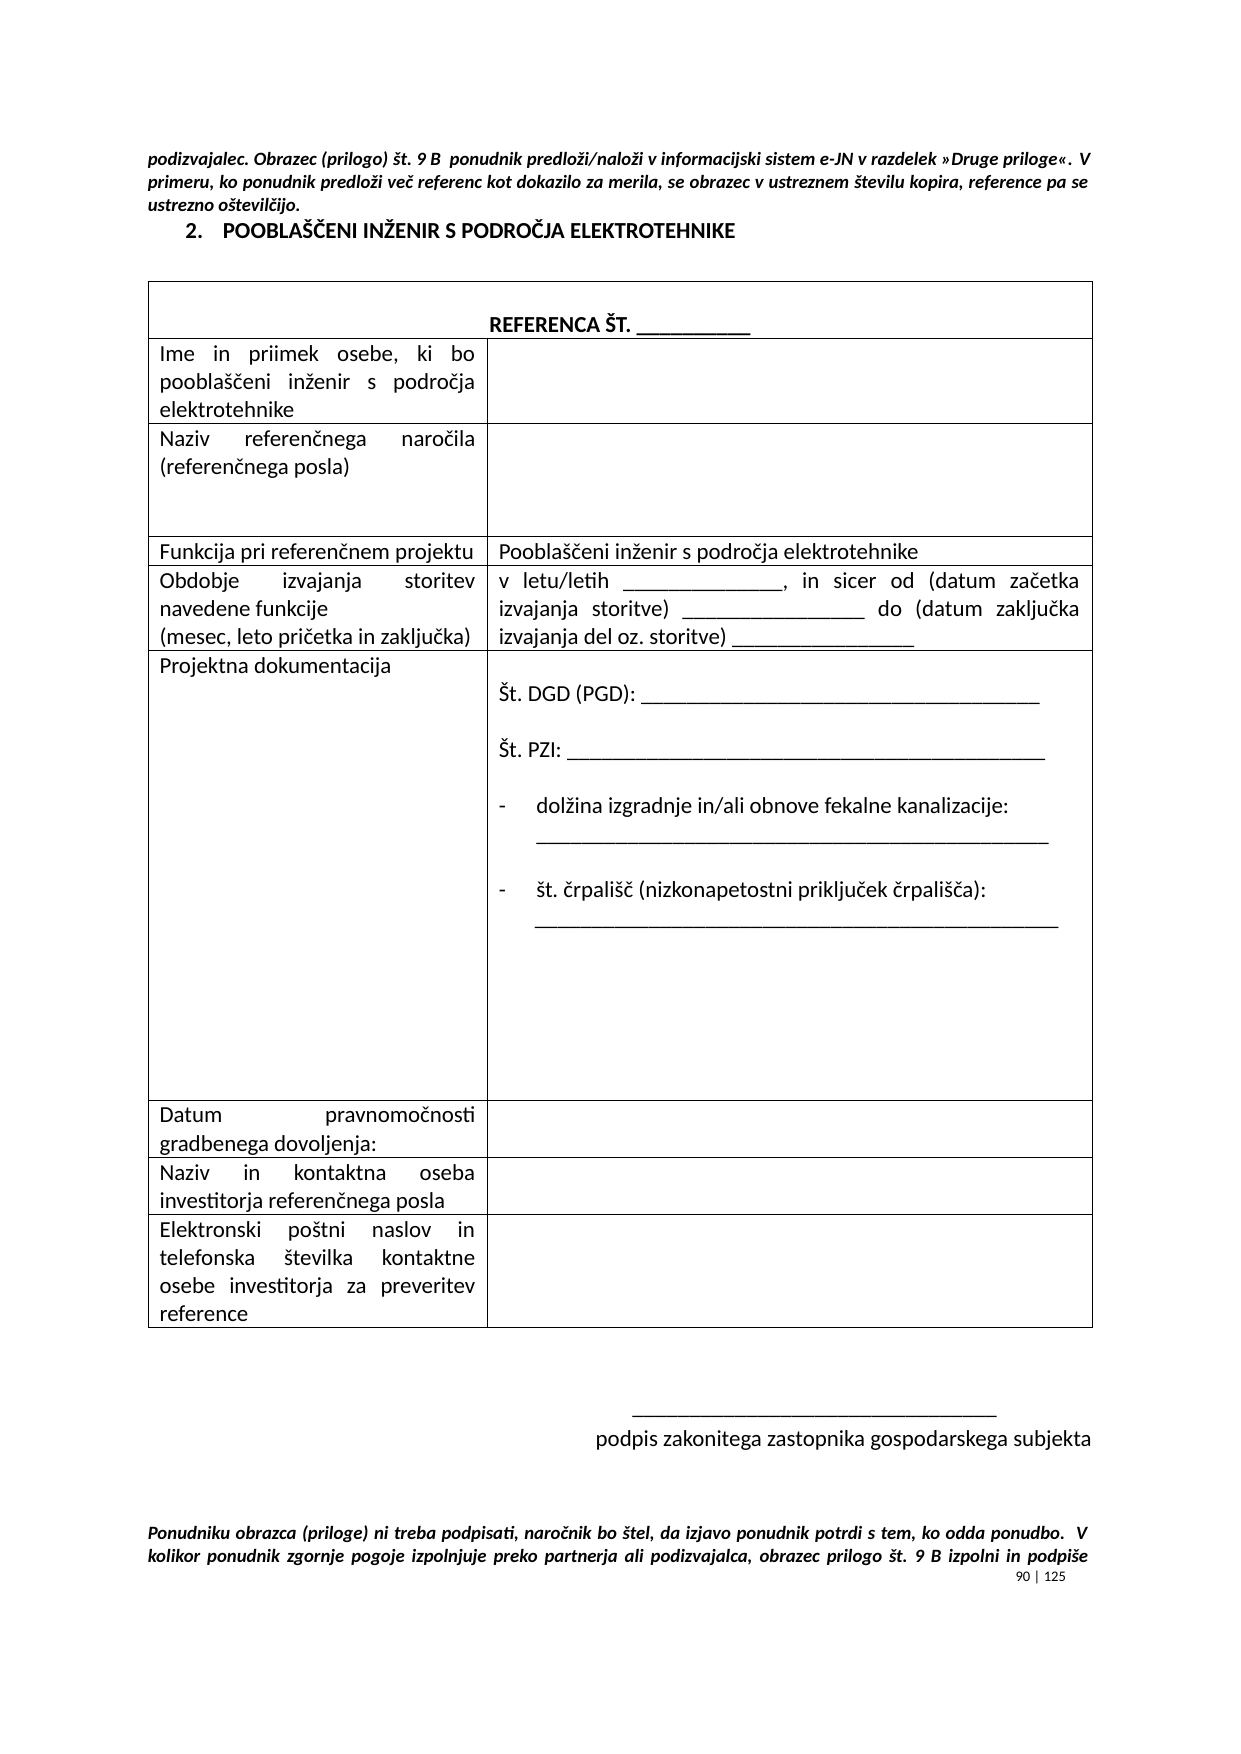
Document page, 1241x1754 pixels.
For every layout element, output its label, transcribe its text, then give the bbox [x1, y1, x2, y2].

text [148, 148, 1092, 216]
table_cell Ime in priimek osebe, ki bo pooblaščeni inženir s področja elektrotehnike [149, 339, 487, 423]
table_cell [488, 1215, 1092, 1327]
table_cell Naziv in kontaktna oseba investitorja referenčnega posla [149, 1158, 487, 1214]
table_cell [488, 339, 1092, 423]
table_cell v letu/letih ______________, in sicer od (datum začetka izvajanja storitve) ________________ do (datum zaključka izvajanja del oz. storitve) ________________ [488, 566, 1092, 650]
table_cell Št. DGD (PGD): ___________________________________ Št. PZI: __________________________________________ dolžina izgradnje in/ali obnove fekalne kanalizacije: _____________________________________________ št. črpališč (nizkonapetostni priključek črpališča): ______________________________________________ [488, 651, 1092, 1099]
table_cell [488, 424, 1092, 536]
table_cell Datum pravnomočnosti gradbenega dovoljenja: [149, 1101, 487, 1157]
table_cell Obdobje izvajanja storitev navedene funkcije (mesec, leto pričetka in zaključka) [149, 566, 487, 650]
table_cell [488, 1158, 1092, 1214]
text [148, 1521, 1092, 1567]
table_cell Naziv referenčnega naročila (referenčnega posla) [149, 424, 487, 536]
table_header REFERENCA ŠT. __________ [149, 282, 1092, 338]
table_cell [488, 1101, 1092, 1157]
table_cell Pooblaščeni inženir s področja elektrotehnike [488, 537, 1092, 565]
list POOBLAŠČENI INŽENIR S PODROČJA ELEKTROTEHNIKE [185, 216, 1092, 244]
text podpis zakonitega zastopnika gospodarskega subjekta [148, 1424, 1092, 1452]
table_cell Projektna dokumentacija [149, 651, 487, 1099]
table_cell Elektronski poštni naslov in telefonska številka kontaktne osebe investitorja za preveritev reference [149, 1215, 487, 1327]
table_cell Funkcija pri referenčnem projektu [149, 537, 487, 565]
text ________________________________ [148, 1392, 1092, 1420]
